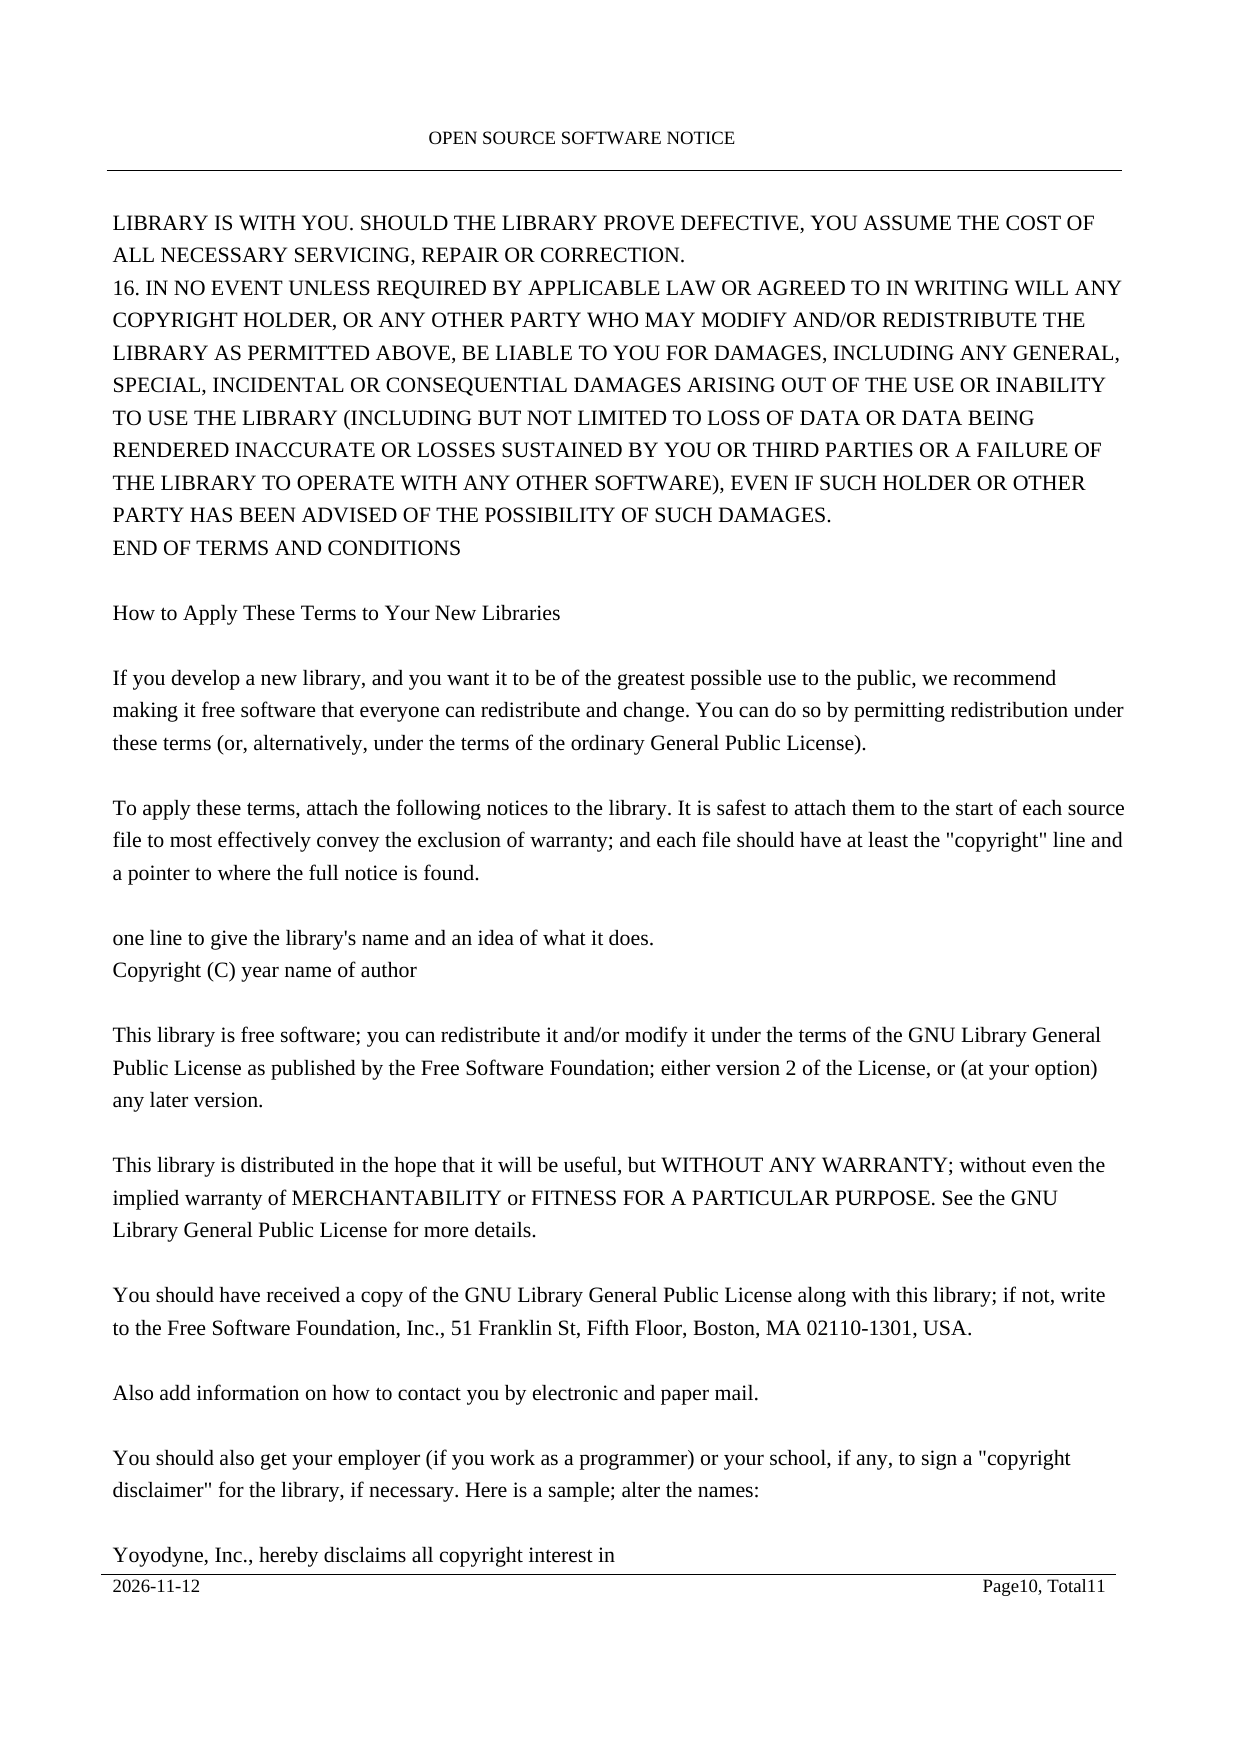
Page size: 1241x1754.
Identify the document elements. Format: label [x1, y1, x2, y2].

text [112, 206, 1128, 1571]
